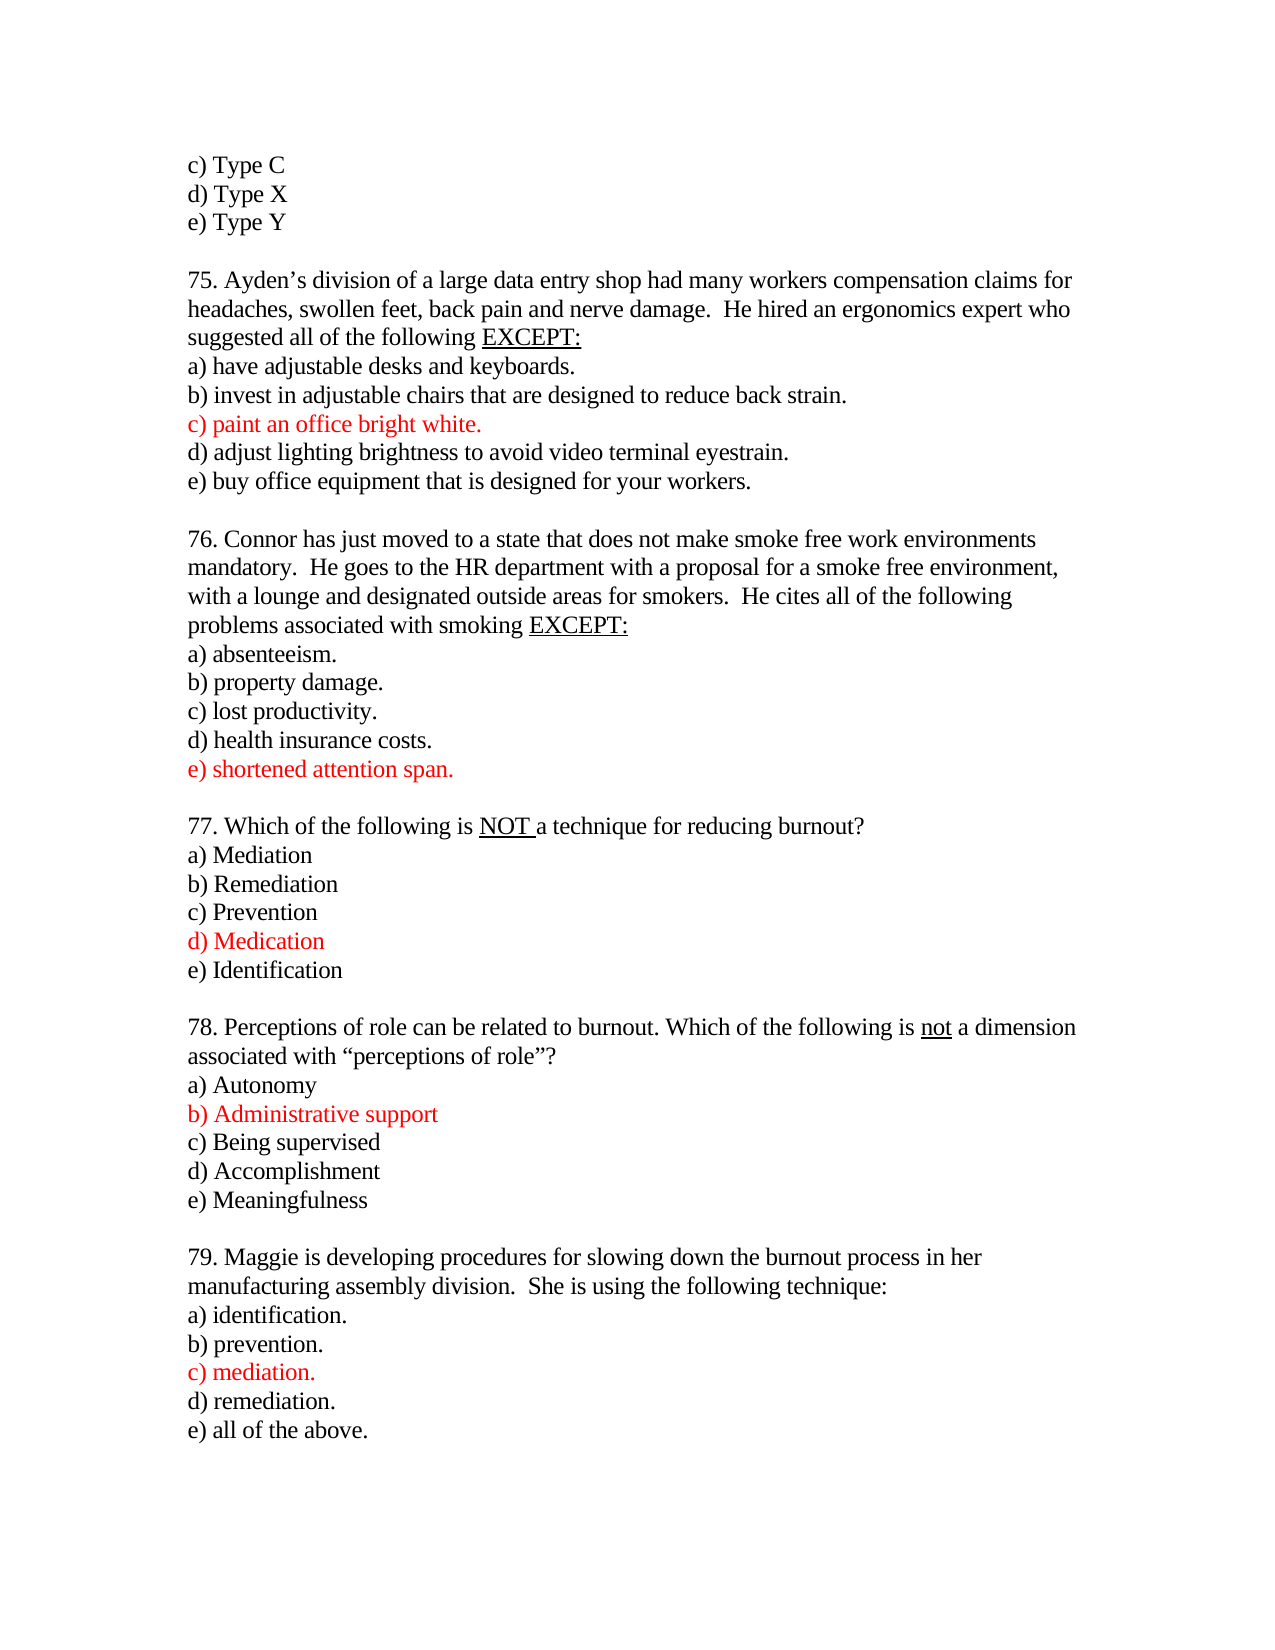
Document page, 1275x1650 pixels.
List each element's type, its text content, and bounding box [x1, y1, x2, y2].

text d) Accomplishment [187, 1156, 1087, 1185]
text 78. Perceptions of role can be related to burnout. Which of the following is not a dimension associated with “perceptions of role”? [187, 1012, 1087, 1070]
text e) Identification [187, 955, 1087, 984]
text d) Medication [187, 926, 1087, 955]
text e) shortened attention span. [187, 754, 1087, 782]
text c) mediation. [187, 1357, 1087, 1386]
text b) property damage. [187, 667, 1087, 696]
text b) Remediation [187, 869, 1087, 897]
text c) Type C [187, 150, 1087, 179]
text a) Autonomy [187, 1070, 1087, 1099]
text b) invest in adjustable chairs that are designed to reduce back strain. [187, 380, 1087, 409]
text a) Mediation [187, 840, 1087, 869]
text d) Type X [187, 179, 1087, 207]
text e) Type Y [187, 207, 1087, 236]
text e) all of the above. [187, 1415, 1087, 1444]
text d) health insurance costs. [187, 725, 1087, 754]
text e) Meaningfulness [187, 1185, 1087, 1214]
text 75. Ayden’s division of a large data entry shop had many workers compensation claims for headaches, swollen feet, back pain and nerve damage. He hired an ergonomics expert who suggested all of the following EXCEPT: [187, 265, 1087, 351]
text 76. Connor has just moved to a state that does not make smoke free work environments mandatory. He goes to the HR department with a proposal for a smoke free environment, with a lounge and designated outside areas for smokers. He cites all of the following problems associated with smoking EXCEPT: [187, 524, 1087, 639]
text 79. Maggie is developing procedures for slowing down the burnout process in her manufacturing assembly division. She is using the following technique: [187, 1242, 1087, 1300]
text 77. Which of the following is NOT a technique for reducing burnout? [187, 811, 1087, 840]
text c) lost productivity. [187, 696, 1087, 725]
text a) have adjustable desks and keyboards. [187, 351, 1087, 380]
text a) absenteeism. [187, 639, 1087, 667]
text d) remediation. [187, 1386, 1087, 1415]
text b) Administrative support [187, 1099, 1087, 1127]
text d) adjust lighting brightness to avoid video terminal eyestrain. [187, 437, 1087, 466]
text c) Prevention [187, 897, 1087, 926]
text b) prevention. [187, 1329, 1087, 1357]
text c) Being supervised [187, 1127, 1087, 1156]
text c) paint an office bright white. [187, 409, 1087, 437]
text e) buy office equipment that is designed for your workers. [187, 466, 1087, 495]
text a) identification. [187, 1300, 1087, 1329]
